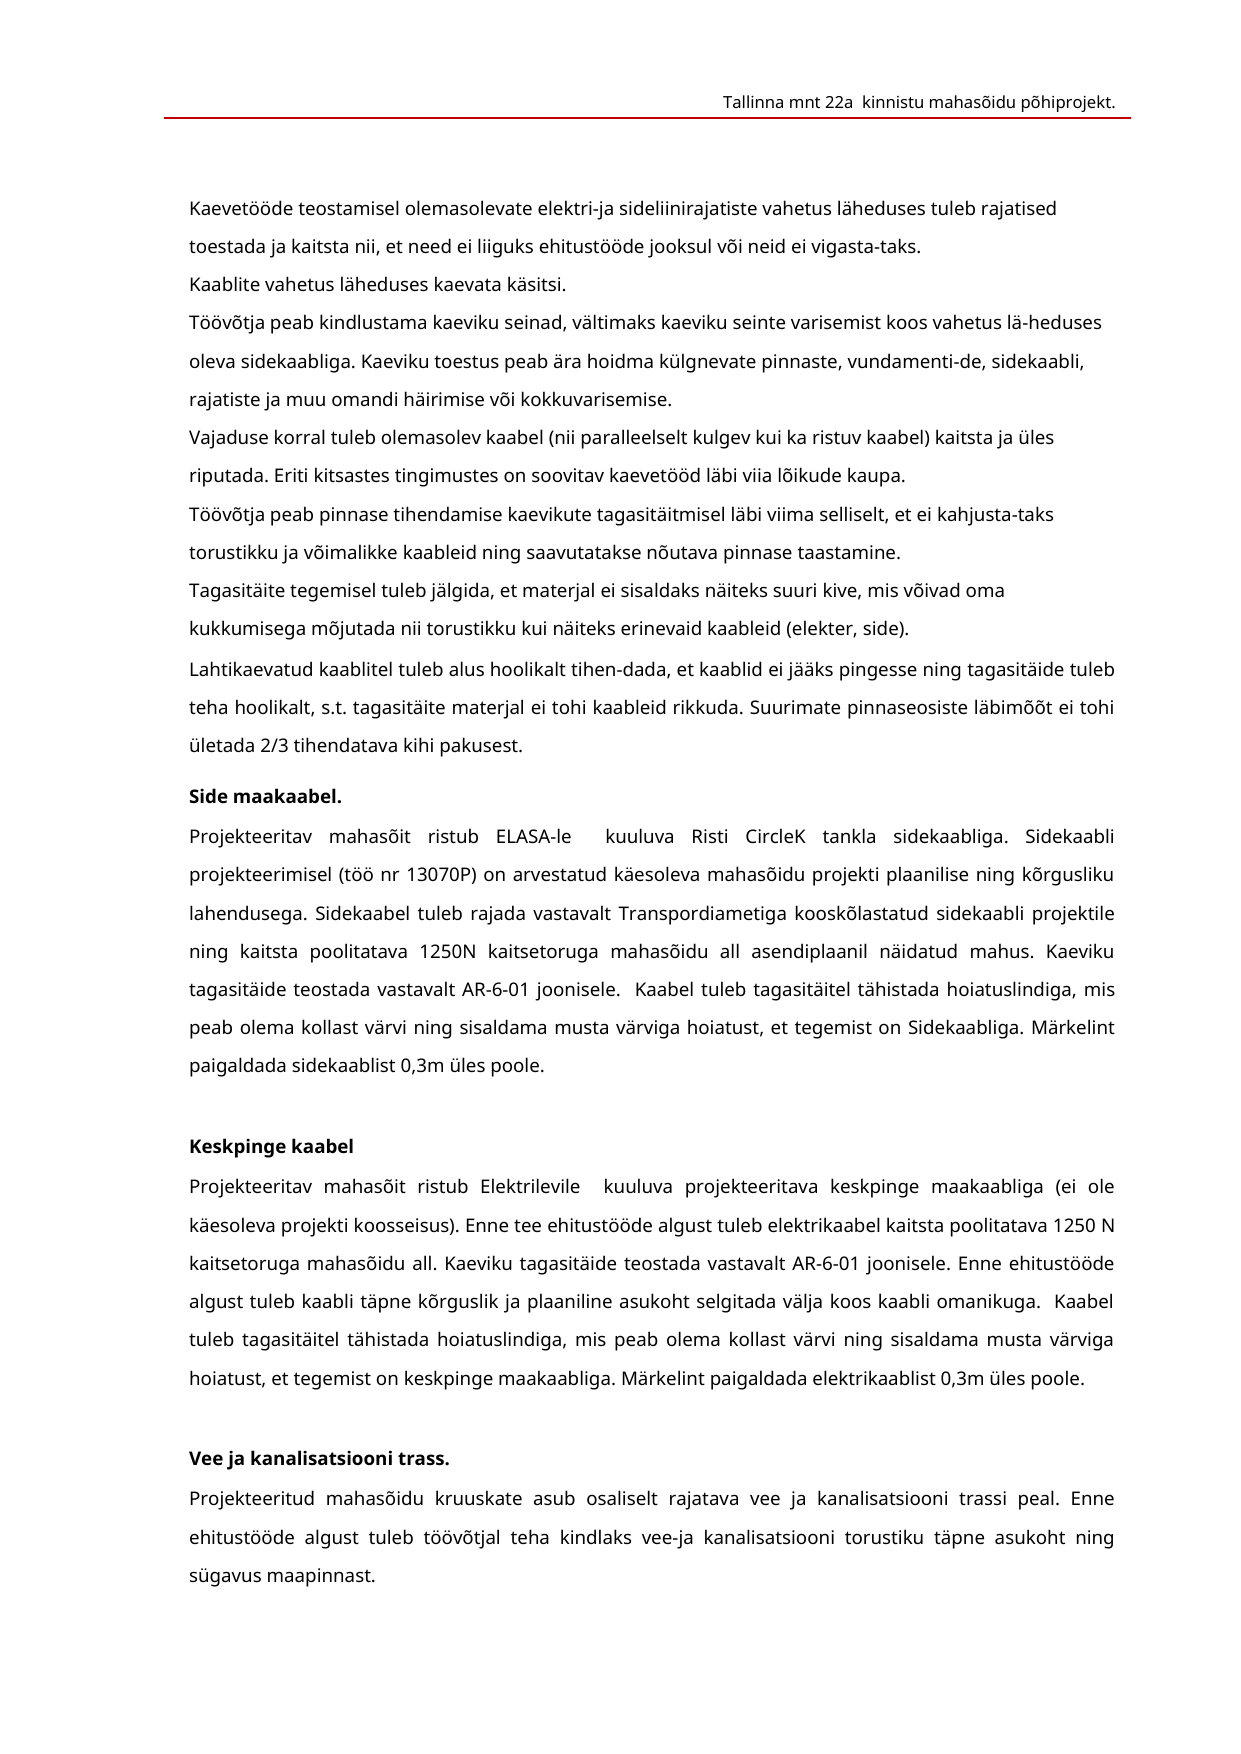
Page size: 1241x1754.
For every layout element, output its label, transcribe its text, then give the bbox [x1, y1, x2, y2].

text Kaablite vahetus läheduses kaevata käsitsi. [189, 271, 1116, 297]
text Töövõtja peab kindlustama kaeviku seinad, vältimaks kaeviku seinte varisemist koos vahetus lä-heduses oleva sidekaabliga. Kaeviku toestus peab ära hoidma külgnevate pinnaste, vundamenti-de, sidekaabli, rajatiste ja muu omandi häirimise või kokkuvarisemise. [189, 310, 1116, 412]
text Vajaduse korral tuleb olemasolev kaabel (nii paralleelselt kulgev kui ka ristuv kaabel) kaitsta ja üles riputada. Eriti kitsastes tingimustes on soovitav kaevetööd läbi viia lõikude kaupa. [189, 424, 1116, 488]
text Projekteeritav mahasõit ristub ELASA-le kuuluva Risti CircleK tankla sidekaabliga. Sidekaabli projekteerimisel (töö nr 13070P) on arvestatud käesoleva mahasõidu projekti plaanilise ning kõrgusliku lahendusega. Sidekaabel tuleb rajada vastavalt Transpordiametiga kooskõlastatud sidekaabli projektile ning kaitsta poolitatava 1250N kaitsetoruga mahasõidu all asendiplaanil näidatud mahus. Kaeviku tagasitäide teostada vastavalt AR-6-01 joonisele. Kaabel tuleb tagasitäitel tähistada hoiatuslindiga, mis peab olema kollast värvi ning sisaldama musta värviga hoiatust, et tegemist on Sidekaabliga. Märkelint paigaldada sidekaablist 0,3m üles poole. [189, 823, 1116, 1078]
text Keskpinge kaabel [189, 1133, 1116, 1159]
text Projekteeritud mahasõidu kruuskate asub osaliselt rajatava vee ja kanalisatsiooni trassi peal. Enne ehitustööde algust tuleb töövõtjal teha kindlaks vee-ja kanalisatsiooni torustiku täpne asukoht ning sügavus maapinnast. [189, 1486, 1116, 1588]
text Vee ja kanalisatsiooni trass. [189, 1445, 1116, 1471]
text Side maakaabel. [189, 783, 1116, 808]
text Töövõtja peab pinnase tihendamise kaevikute tagasitäitmisel läbi viima selliselt, et ei kahjusta-taks torustikku ja võimalikke kaableid ning saavutatakse nõutava pinnase taastamine. [189, 501, 1116, 564]
text Lahtikaevatud kaablitel tuleb alus hoolikalt tihen-dada, et kaablid ei jääks pingesse ning tagasitäide tuleb teha hoolikalt, s.t. tagasitäite materjal ei tohi kaableid rikkuda. Suurimate pinnaseosiste läbimõõt ei tohi ületada 2/3 tihendatava kihi pakusest. [189, 656, 1116, 758]
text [189, 195, 1116, 259]
text Tagasitäite tegemisel tuleb jälgida, et materjal ei sisaldaks näiteks suuri kive, mis võivad oma kukkumisega mõjutada nii torustikku kui näiteks erinevaid kaableid (elekter, side). [189, 577, 1116, 641]
text Projekteeritav mahasõit ristub Elektrilevile kuuluva projekteeritava keskpinge maakaabliga (ei ole käesoleva projekti koosseisus). Enne tee ehitustööde algust tuleb elektrikaabel kaitsta poolitatava 1250 N kaitsetoruga mahasõidu all. Kaeviku tagasitäide teostada vastavalt AR-6-01 joonisele. Enne ehitustööde algust tuleb kaabli täpne kõrguslik ja plaaniline asukoht selgitada välja koos kaabli omanikuga. Kaabel tuleb tagasitäitel tähistada hoiatuslindiga, mis peab olema kollast värvi ning sisaldama musta värviga hoiatust, et tegemist on keskpinge maakaabliga. Märkelint paigaldada elektrikaablist 0,3m üles poole. [189, 1174, 1116, 1390]
